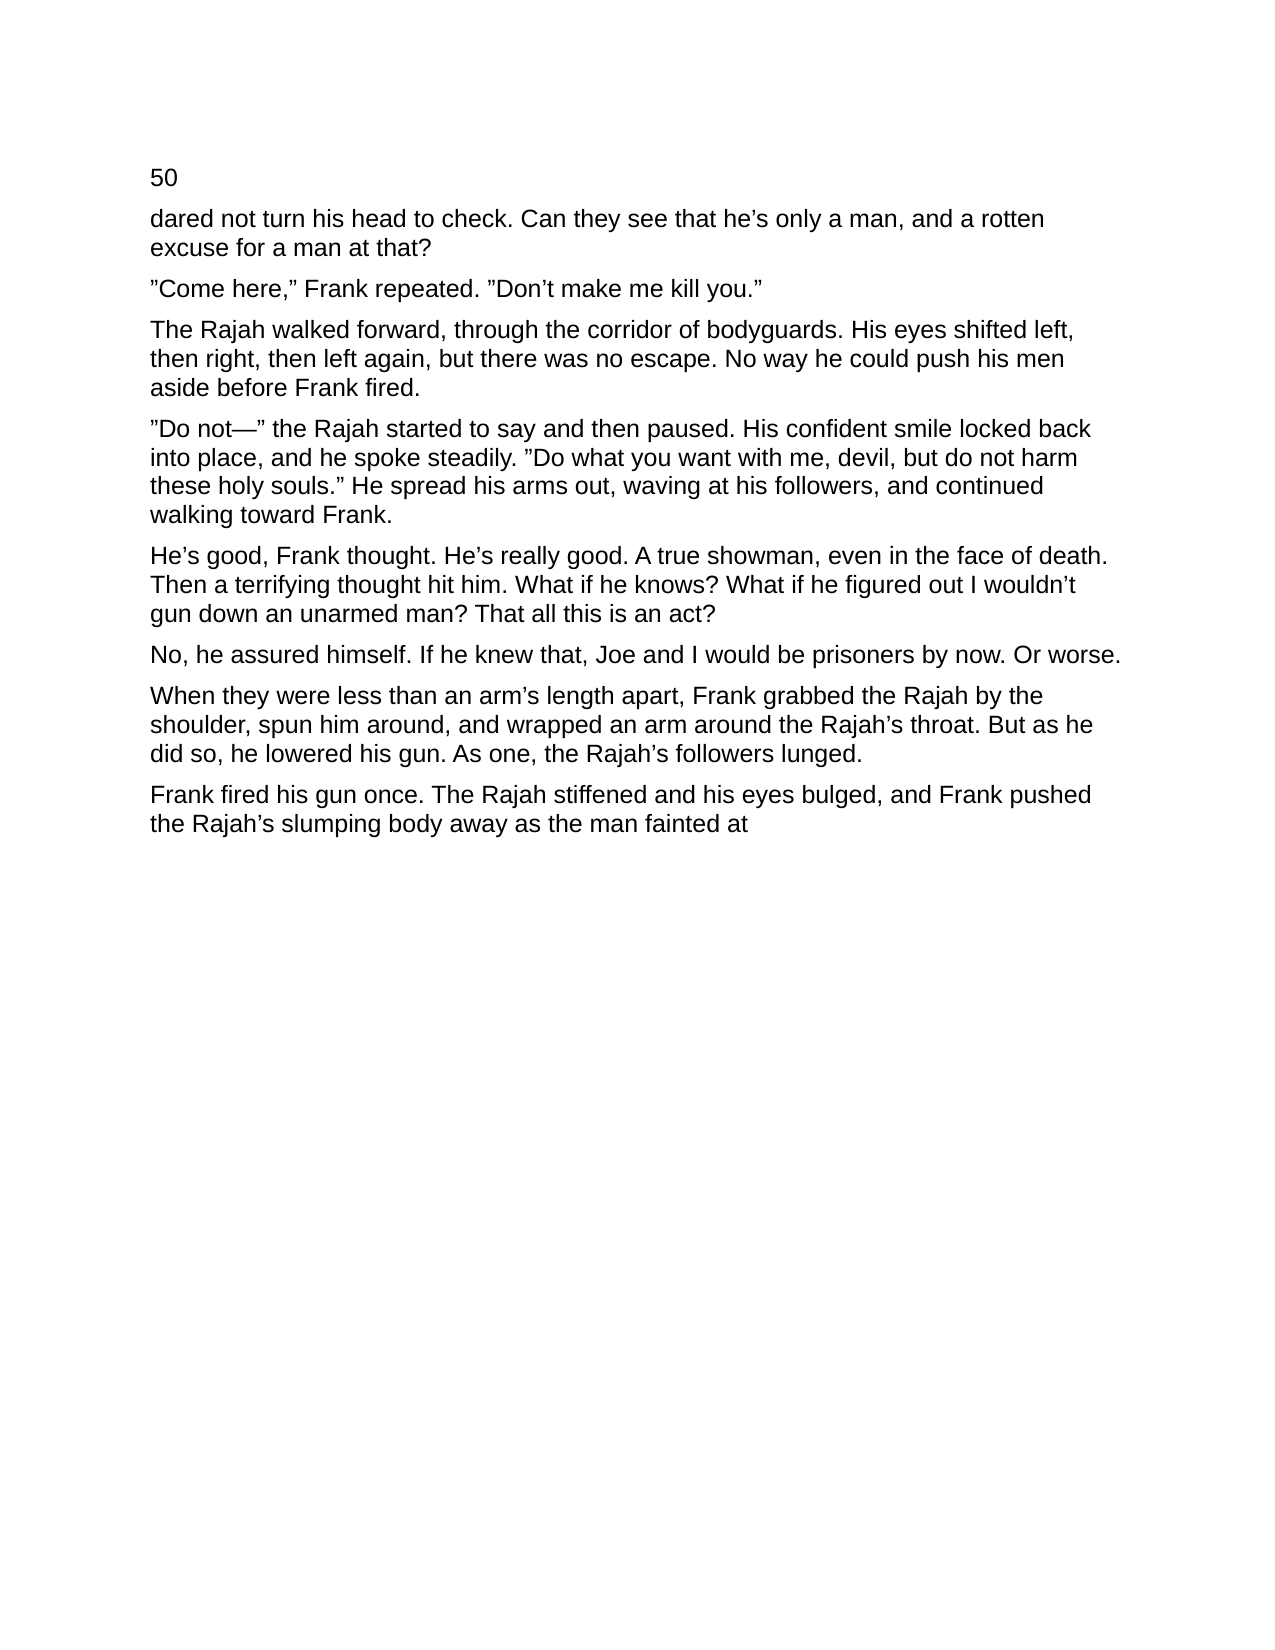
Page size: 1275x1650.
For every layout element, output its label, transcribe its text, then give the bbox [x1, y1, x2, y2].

text Frank fired his gun once. The Rajah stiffened and his eyes bulged, and Frank pushed the Rajah’s slumping body away as the man fainted at [150, 780, 1125, 837]
text dared not turn his head to check. Can they see that he’s only a man, and a rotten excuse for a man at that? [150, 204, 1125, 261]
text ”Do not—” the Rajah started to say and then paused. His confident smile locked back into place, and he spoke steadily. ”Do what you want with me, devil, but do not harm these holy souls.” He spread his arms out, waving at his followers, and continued walking toward Frank. [150, 414, 1125, 529]
text ”Come here,” Frank repeated. ”Don’t make me kill you.” [150, 274, 1125, 302]
text The Rajah walked forward, through the corridor of bodyguards. His eyes shifted left, then right, then left again, but there was no escape. No way he could push his men aside before Frank fired. [150, 315, 1125, 401]
text No, he assured himself. If he knew that, Joe and I would be prisoners by now. Or worse. [150, 640, 1125, 669]
text 50 [150, 162, 1125, 191]
text When they were less than an arm’s length apart, Frank grabbed the Rajah by the shoulder, spun him around, and wrapped an arm around the Rajah’s throat. But as he did so, he lowered his gun. As one, the Rajah’s followers lunged. [150, 681, 1125, 767]
text He’s good, Frank thought. He’s really good. A true showman, even in the face of death. Then a terrifying thought hit him. What if he knows? What if he figured out I wouldn’t gun down an unarmed man? That all this is an act? [150, 541, 1125, 627]
